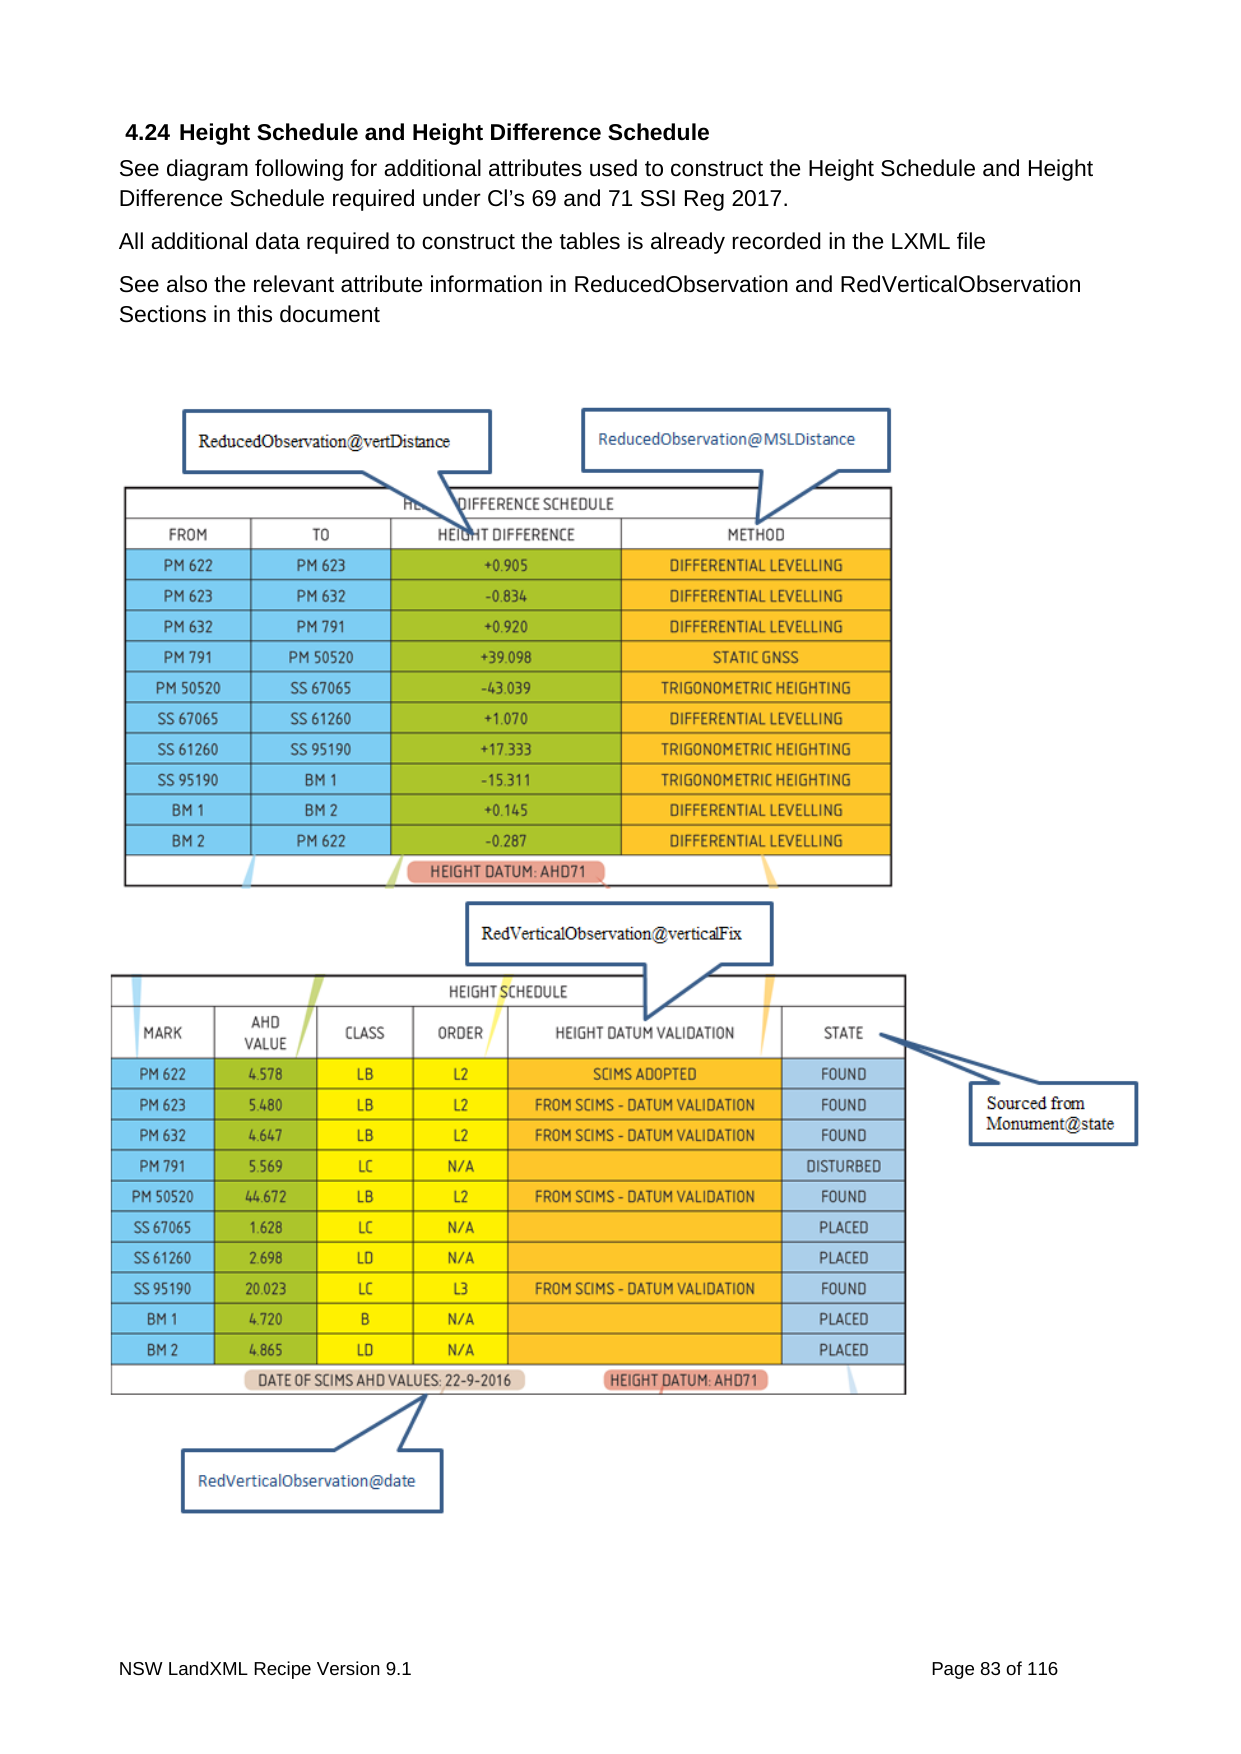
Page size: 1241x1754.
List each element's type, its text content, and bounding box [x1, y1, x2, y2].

text See diagram following for additional attributes used to construct the Height Schedule and Height Difference Schedule required under Cl’s 69 and 71 SSI Reg 2017. [119, 155, 1121, 212]
subtitle 4.24 Height Schedule and Height Difference Schedule [119, 119, 1123, 145]
text See also the relevant attribute information in ReducedObservation and RedVerticalObservation Sections in this document [119, 271, 1121, 327]
text All additional data required to construct the tables is already recorded in the LXML file [119, 228, 1121, 254]
picture [97, 385, 1169, 1525]
